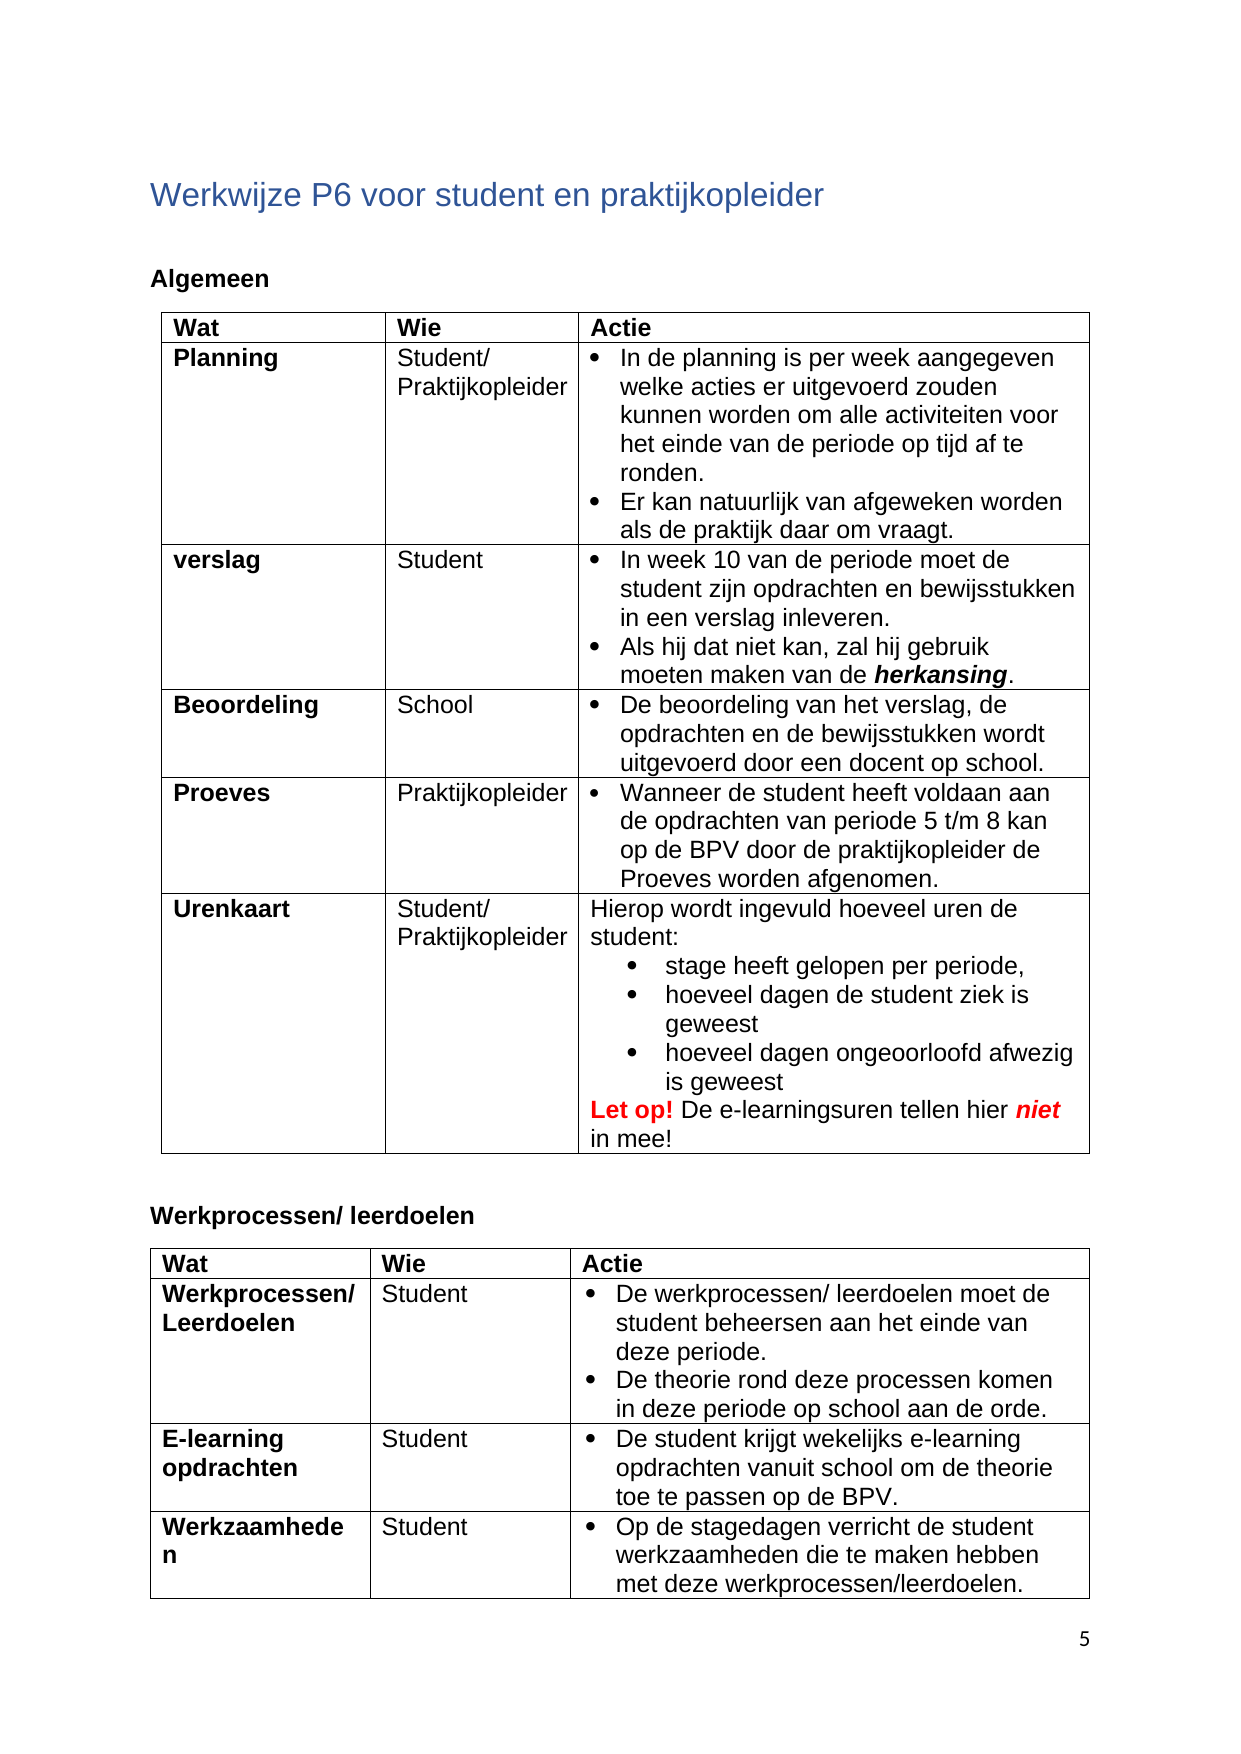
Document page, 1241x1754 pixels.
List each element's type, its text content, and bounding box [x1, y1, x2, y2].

table_header Wie [371, 1249, 570, 1278]
table_header Wie [386, 313, 578, 342]
table_cell De werkprocessen/ leerdoelen moet de student beheersen aan het einde van deze periode. De theorie rond deze processen komen in deze periode op school aan de orde. [571, 1279, 1089, 1423]
subtitle Werkwijze P6 voor student en praktijkopleider [150, 175, 1090, 213]
table_header Wat [162, 313, 385, 342]
table_cell Wanneer de student heeft voldaan aan de opdrachten van periode 5 t/m 8 kan op de BPV door de praktijkopleider de Proeves worden afgenomen. [579, 778, 1089, 893]
table_header Actie [571, 1249, 1089, 1278]
table_cell In de planning is per week aangegeven welke acties er uitgevoerd zouden kunnen worden om alle activiteiten voor het einde van de periode op tijd af te ronden. Er kan natuurlijk van afgeweken worden als de praktijk daar om vraagt. [579, 343, 1089, 544]
table_cell Planning [162, 343, 385, 544]
table_cell Urenkaart [162, 894, 385, 1153]
table_cell Op de stagedagen verricht de student werkzaamheden die te maken hebben met deze werkprocessen/leerdoelen. [571, 1512, 1089, 1598]
table_cell Praktijkopleider [386, 778, 578, 893]
table_cell Werkprocessen/ Leerdoelen [151, 1279, 370, 1423]
table_cell In week 10 van de periode moet de student zijn opdrachten en bewijsstukken in een verslag inleveren. Als hij dat niet kan, zal hij gebruik moeten maken van de herkansing. [579, 545, 1089, 689]
table_cell De beoordeling van het verslag, de opdrachten en de bewijsstukken wordt uitgevoerd door een docent op school. [579, 690, 1089, 777]
table_cell Hierop wordt ingevuld hoeveel uren de student: stage heeft gelopen per periode, hoeveel dagen de student ziek is geweest hoeveel dagen ongeoorloofd afwezig is geweest Let op! De e-learningsuren tellen hier niet in mee! [579, 894, 1089, 1153]
table_cell verslag [162, 545, 385, 689]
table_cell Student [371, 1279, 570, 1423]
table_cell Beoordeling [162, 690, 385, 777]
table_cell Proeves [162, 778, 385, 893]
table_header Actie [579, 313, 1089, 342]
table_cell E-learning opdrachten [151, 1424, 370, 1511]
table_header Wat [151, 1249, 370, 1278]
text Algemeen [150, 264, 1090, 293]
table_cell School [386, 690, 578, 777]
table_cell Werkzaamheden [151, 1512, 370, 1598]
table_cell Student [371, 1424, 570, 1511]
text Werkprocessen/ leerdoelen [150, 1201, 1090, 1229]
table_cell Student [371, 1512, 570, 1598]
table_cell Student [386, 545, 578, 689]
table_cell De student krijgt wekelijks e-learning opdrachten vanuit school om de theorie toe te passen op de BPV. [571, 1424, 1089, 1511]
table_cell Student/ Praktijkopleider [386, 894, 578, 1153]
table_cell Student/ Praktijkopleider [386, 343, 578, 544]
